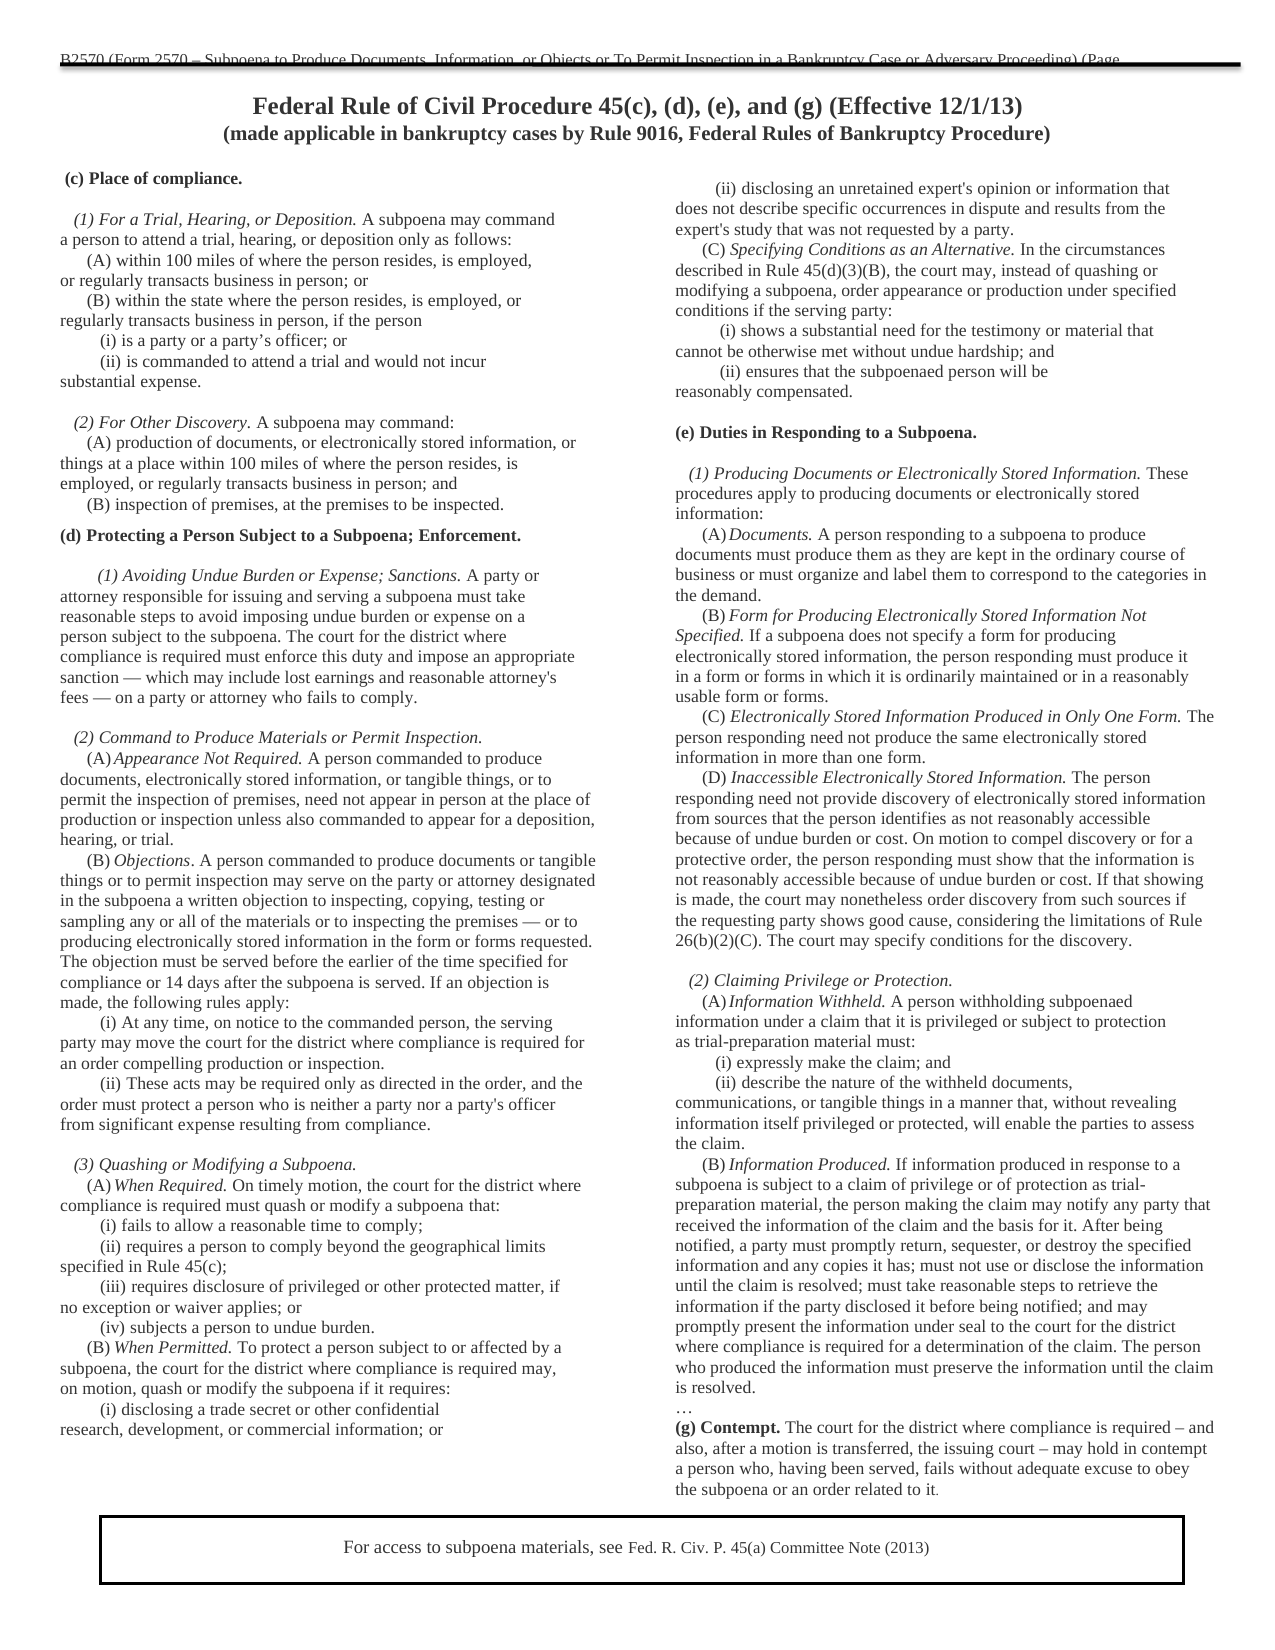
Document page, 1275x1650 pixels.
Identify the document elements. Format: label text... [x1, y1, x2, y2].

list subjects a person to undue burden. [100, 1317, 600, 1337]
picture [53, 58, 1248, 77]
list describe the nature of the withheld documents, communications, or tangible things in a manner that, without revealing information itself privileged or protected, will enable the parties to assess the claim. [675, 1072, 1198, 1153]
list ensures that the subpoenaed person will be reasonably compensated. [675, 361, 1129, 402]
text Federal Rule of Civil Procedure 45(c), (d), (e), and (g) (Effective 12/1/13) [24, 91, 1252, 120]
list Quashing or Modifying a Subpoena. [73, 1154, 600, 1174]
text … [675, 1397, 1252, 1417]
list is a party or a party’s officer; or [60, 331, 600, 351]
list is commanded to attend a trial and would not incur substantial expense. [60, 351, 566, 392]
list fails to allow a reasonable time to comply; [60, 1215, 600, 1235]
list expressly make the claim; and [675, 1052, 1252, 1072]
list within 100 miles of where the person resides, is employed, or regularly transacts business in person; or [60, 249, 551, 290]
list Form for Producing Electronically Stored Information Not Specified. If a subpoena does not specify a form for producing electronically stored information, the person responding must produce it in a form or forms in which it is ordinarily maintained or in a reasonably usable form or forms. [675, 605, 1205, 706]
list shows a substantial need for the testimony or material that cannot be otherwise met without undue hardship; and [675, 320, 1205, 361]
list At any time, on notice to the commanded person, the serving party may move the court for the district where compliance is required for an order compelling production or inspection. [60, 1012, 594, 1073]
list disclosing an unretained expert's opinion or information that does not describe specific occurrences in dispute and results from the expert's study that was not requested by a party. [675, 178, 1205, 239]
list inspection of premises, at the premises to be inspected. [87, 493, 600, 514]
list Specifying Conditions as an Alternative. In the circumstances described in Rule 45(d)(3)(B), the court may, instead of quashing or modifying a subpoena, order appearance or production under specified conditions if the serving party: [675, 239, 1176, 320]
list When Required. On timely motion, the court for the district where compliance is required must quash or modify a subpoena that: [60, 1175, 582, 1215]
list Producing Documents or Electronically Stored Information. These procedures apply to producing documents or electronically stored information: [675, 463, 1188, 523]
subtitle Duties in Responding to a Subpoena. [675, 422, 1252, 442]
list Claiming Privilege or Protection. [675, 970, 1252, 991]
list disclosing a trade secret or other confidential research, development, or commercial information; or [60, 1398, 507, 1439]
list When Permitted. To protect a person subject to or affected by a subpoena, the court for the district where compliance is required may, on motion, quash or modify the subpoena if it requires: [60, 1337, 577, 1398]
list Objections. A person commanded to produce documents or tangible things or to permit inspection may serve on the party or attorney designated in the subpoena a written objection to inspecting, copying, testing or sampling any or all of the materials or to inspecting the premises — or to producing electronically stored information in the form or forms requested. The objection must be served before the earlier of the time specified for compliance or 14 days after the subpoena is served. If an objection is made, the following rules apply: [60, 849, 596, 1012]
list within the state where the person resides, is employed, or regularly transacts business in person, if the person [60, 290, 588, 331]
list Documents. A person responding to a subpoena to produce documents must produce them as they are kept in the ordinary course of business or must organize and label them to correspond to the categories in the demand. [675, 523, 1208, 605]
list Information Withheld. A person withholding subpoenaed information under a claim that it is privileged or subject to protection as trial-preparation material must: [675, 991, 1184, 1052]
list For Other Discovery. A subpoena may command: [60, 412, 600, 432]
list These acts may be required only as directed in the order, and the order must protect a person who is neither a party nor a party's officer from significant expense resulting from compliance. [60, 1073, 593, 1134]
list For a Trial, Hearing, or Deposition. A subpoena may command a person to attend a trial, hearing, or deposition only as follows: [60, 209, 567, 249]
text (made applicable in bankruptcy cases by Rule 9016, Federal Rules of Bankruptcy Procedure) [22, 120, 1252, 144]
list production of documents, or electronically stored information, or things at a place within 100 miles of where the person resides, is employed, or regularly transacts business in person; and [60, 432, 595, 493]
list requires a person to comply beyond the geographical limits specified in Rule 45(c); [60, 1236, 546, 1276]
list Command to Produce Materials or Permit Inspection. [73, 728, 600, 748]
list Inaccessible Electronically Stored Information. The person responding need not provide discovery of electronically stored information from sources that the person identifies as not reasonably accessible because of undue burden or cost. On motion to compel discovery or for a protective order, the person responding must show that the information is not reasonably accessible because of undue burden or cost. If that showing is made, the court may nonetheless order discovery from such sources if the requesting party shows good cause, considering the limitations of Rule 26(b)(2)(C). The court may specify conditions for the discovery. [675, 767, 1210, 950]
list Avoiding Undue Burden or Expense; Sanctions. A party or attorney responsible for issuing and serving a subpoena must take reasonable steps to avoid imposing undue burden or expense on a person subject to the subpoena. The court for the district where compliance is required must enforce this duty and impose an appropriate sanction — which may include lost earnings and reasonable attorney's fees — on a party or attorney who fails to comply. [60, 565, 576, 707]
text (g) Contempt. The court for the district where compliance is required – and also, after a motion is transferred, the issuing court – may hold in contempt a person who, having been served, fails without adequate excuse to obey the subpoena or an order related to it. [675, 1417, 1215, 1499]
list Information Produced. If information produced in response to a subpoena is subject to a claim of privilege or of protection as trial- preparation material, the person making the claim may notify any party that received the information of the claim and the basis for it. After being notified, a party must promptly return, sequester, or destroy the specified information and any copies it has; must not use or disclose the information until the claim is resolved; must take reasonable steps to retrieve the information if the party disclosed it before being notified; and may promptly present the information under seal to the court for the district where compliance is required for a determination of the claim. The person who produced the information must preserve the information until the claim is resolved. [675, 1153, 1215, 1397]
subtitle Place of compliance. [64, 168, 600, 188]
list requires disclosure of privileged or other protected matter, if no exception or waiver applies; or [60, 1276, 581, 1317]
list Electronically Stored Information Produced in Only One Form. The person responding need not produce the same electronically stored information in more than one form. [675, 706, 1215, 767]
subtitle Protecting a Person Subject to a Subpoena; Enforcement. [60, 525, 600, 545]
list Appearance Not Required. A person commanded to produce documents, electronically stored information, or tangible things, or to permit the inspection of premises, need not appear in person at the place of production or inspection unless also commanded to appear for a deposition, hearing, or trial. [60, 748, 596, 849]
